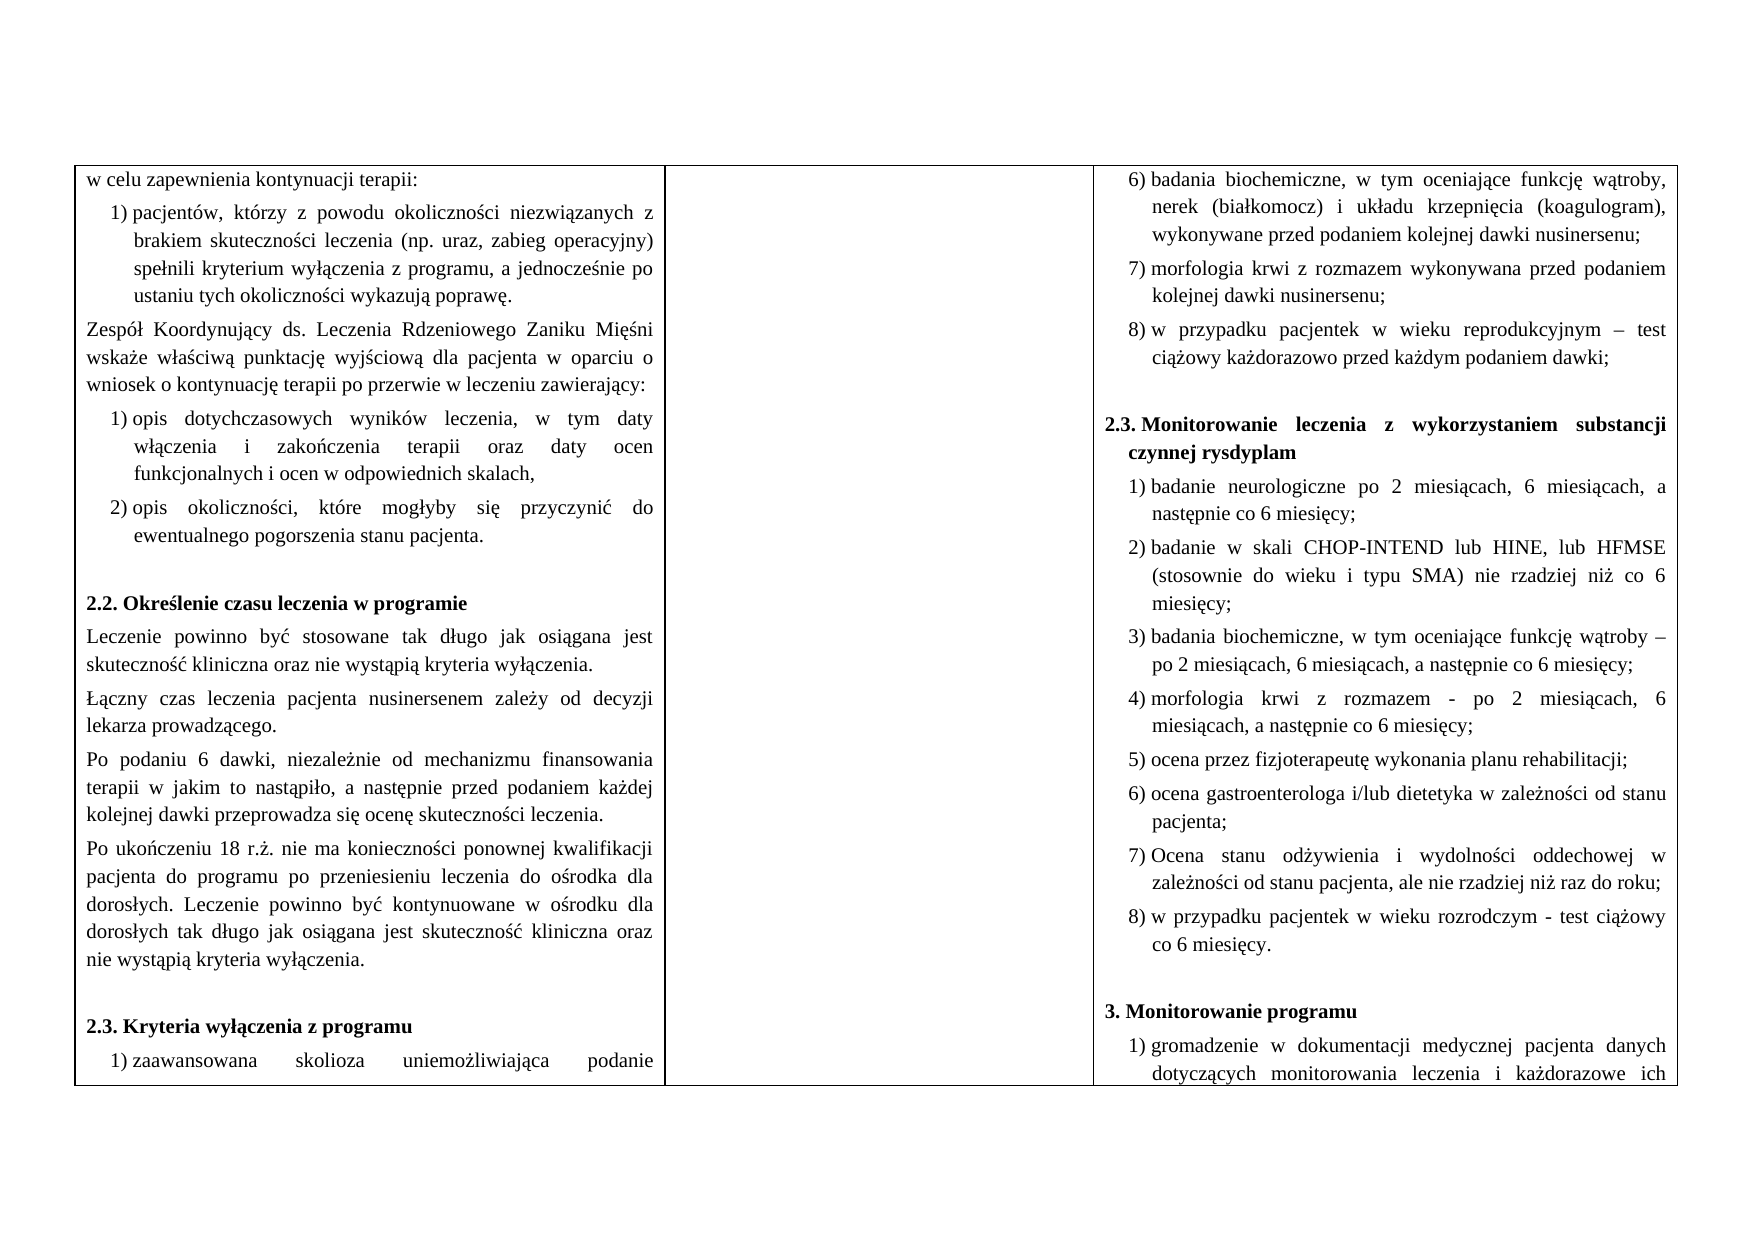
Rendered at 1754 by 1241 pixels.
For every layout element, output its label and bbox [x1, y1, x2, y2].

table_cell [76, 166, 664, 1085]
table_cell [1094, 166, 1677, 1085]
table_cell [666, 166, 1093, 1085]
